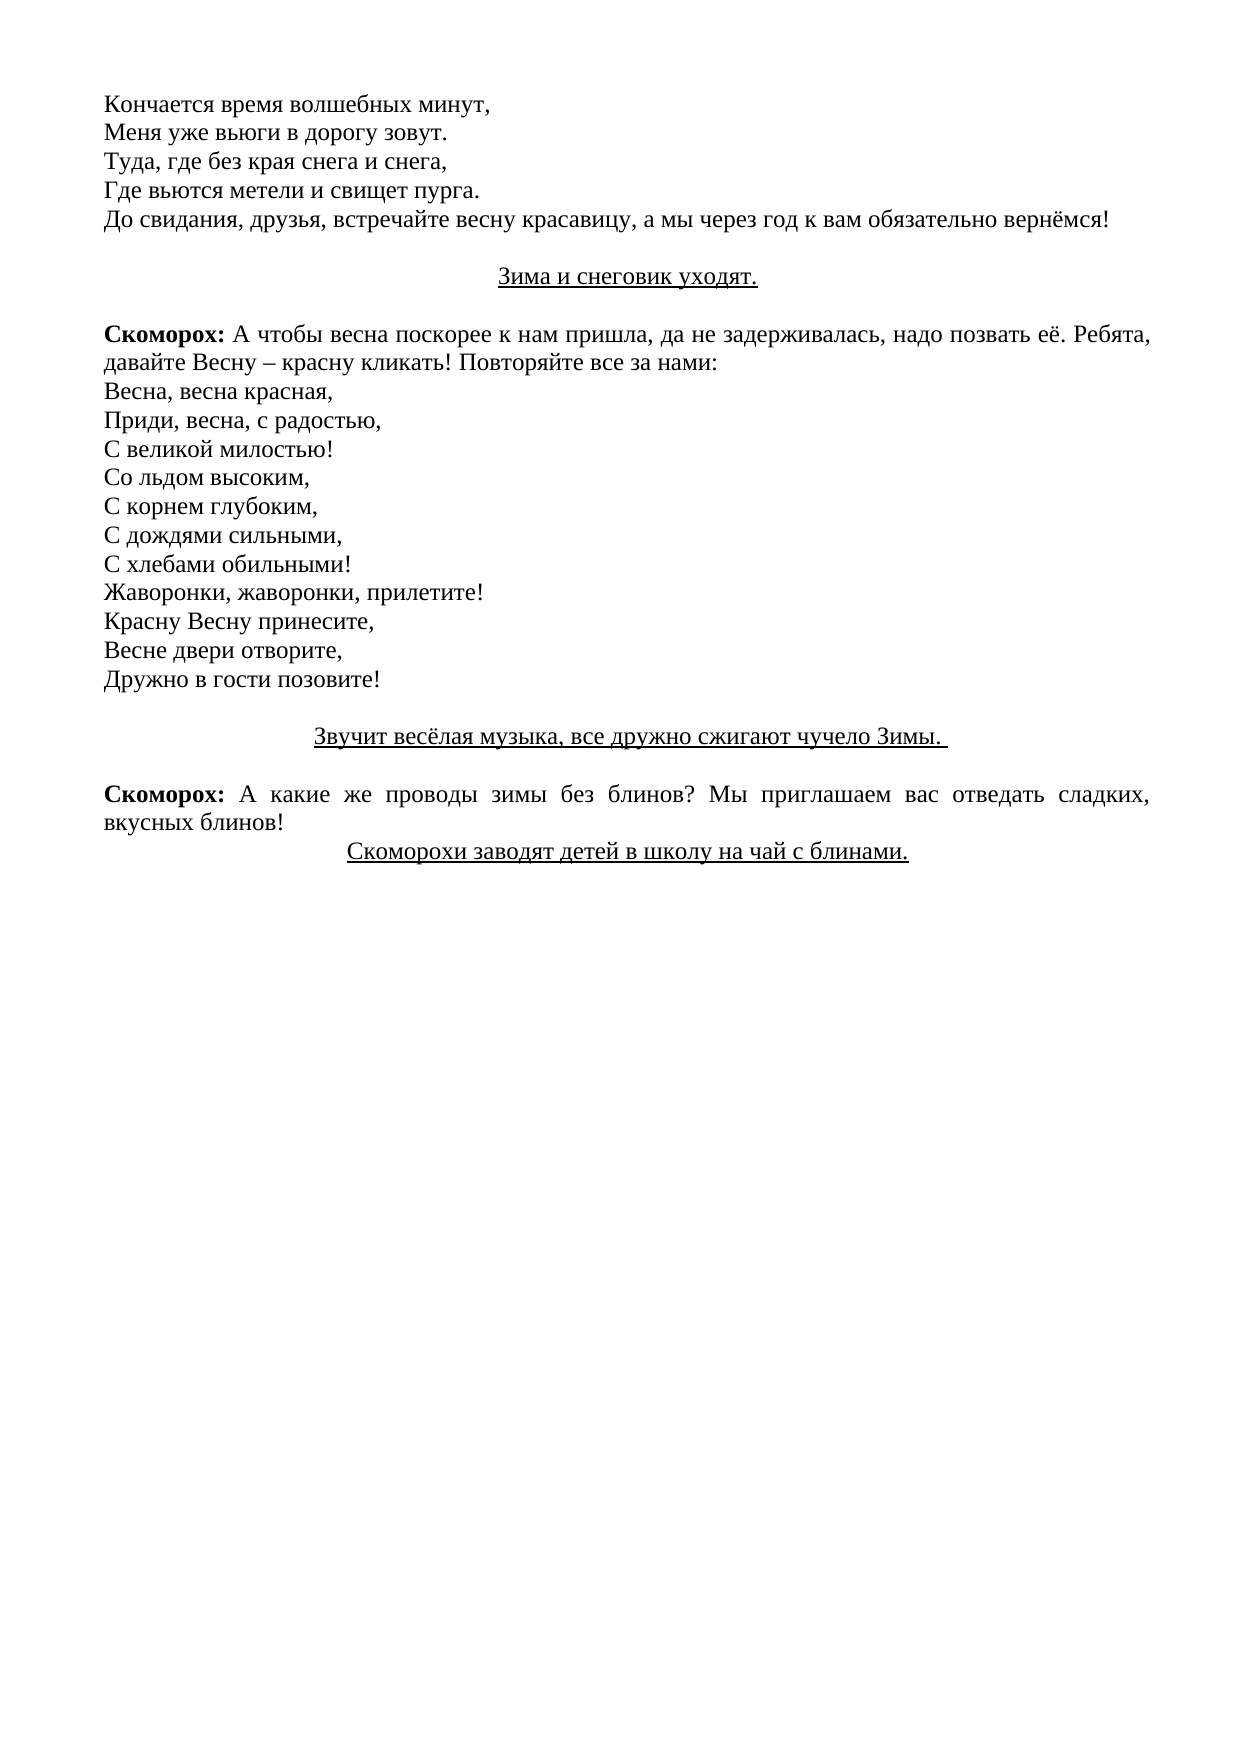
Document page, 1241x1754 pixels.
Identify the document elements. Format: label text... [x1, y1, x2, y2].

text Весна, весна красная, [103, 376, 1152, 405]
text Красну Весну принесите, [103, 606, 1152, 635]
text Дружно в гости позовите! [103, 664, 1152, 692]
text С великой милостью! [103, 434, 1152, 462]
text С дождями сильными, [103, 520, 1152, 549]
text Меня уже вьюги в дорогу зовут. [103, 117, 1152, 146]
text С хлебами обильными! [103, 549, 1152, 577]
text С корнем глубоким, [103, 491, 1152, 520]
text Весне двери отворите, [103, 635, 1152, 664]
text Кончается время волшебных минут, [103, 89, 1152, 117]
text Скоморох: А чтобы весна поскорее к нам пришла, да не задерживалась, надо позвать её. Ребята, давайте Весну – красну кликать! Повторяйте все за нами: [103, 319, 1152, 376]
text Звучит весёлая музыка, все дружно сжигают чучело Зимы. [103, 721, 1152, 750]
text Со льдом высоким, [103, 462, 1152, 491]
text Жаворонки, жаворонки, прилетите! [103, 577, 1152, 606]
text Зима и снеговик уходят. [103, 261, 1152, 290]
text Скоморох: А какие же проводы зимы без блинов? Мы приглашаем вас отведать сладких, вкусных блинов! [103, 779, 1152, 836]
text Скоморохи заводят детей в школу на чай с блинами. [103, 836, 1152, 865]
text До свидания, друзья, встречайте весну красавицу, а мы через год к вам обязательно вернёмся! [103, 204, 1152, 232]
text Туда, где без края снега и снега, [103, 146, 1152, 175]
text Где вьются метели и свищет пурга. [103, 175, 1152, 204]
text Приди, весна, с радостью, [103, 405, 1152, 434]
